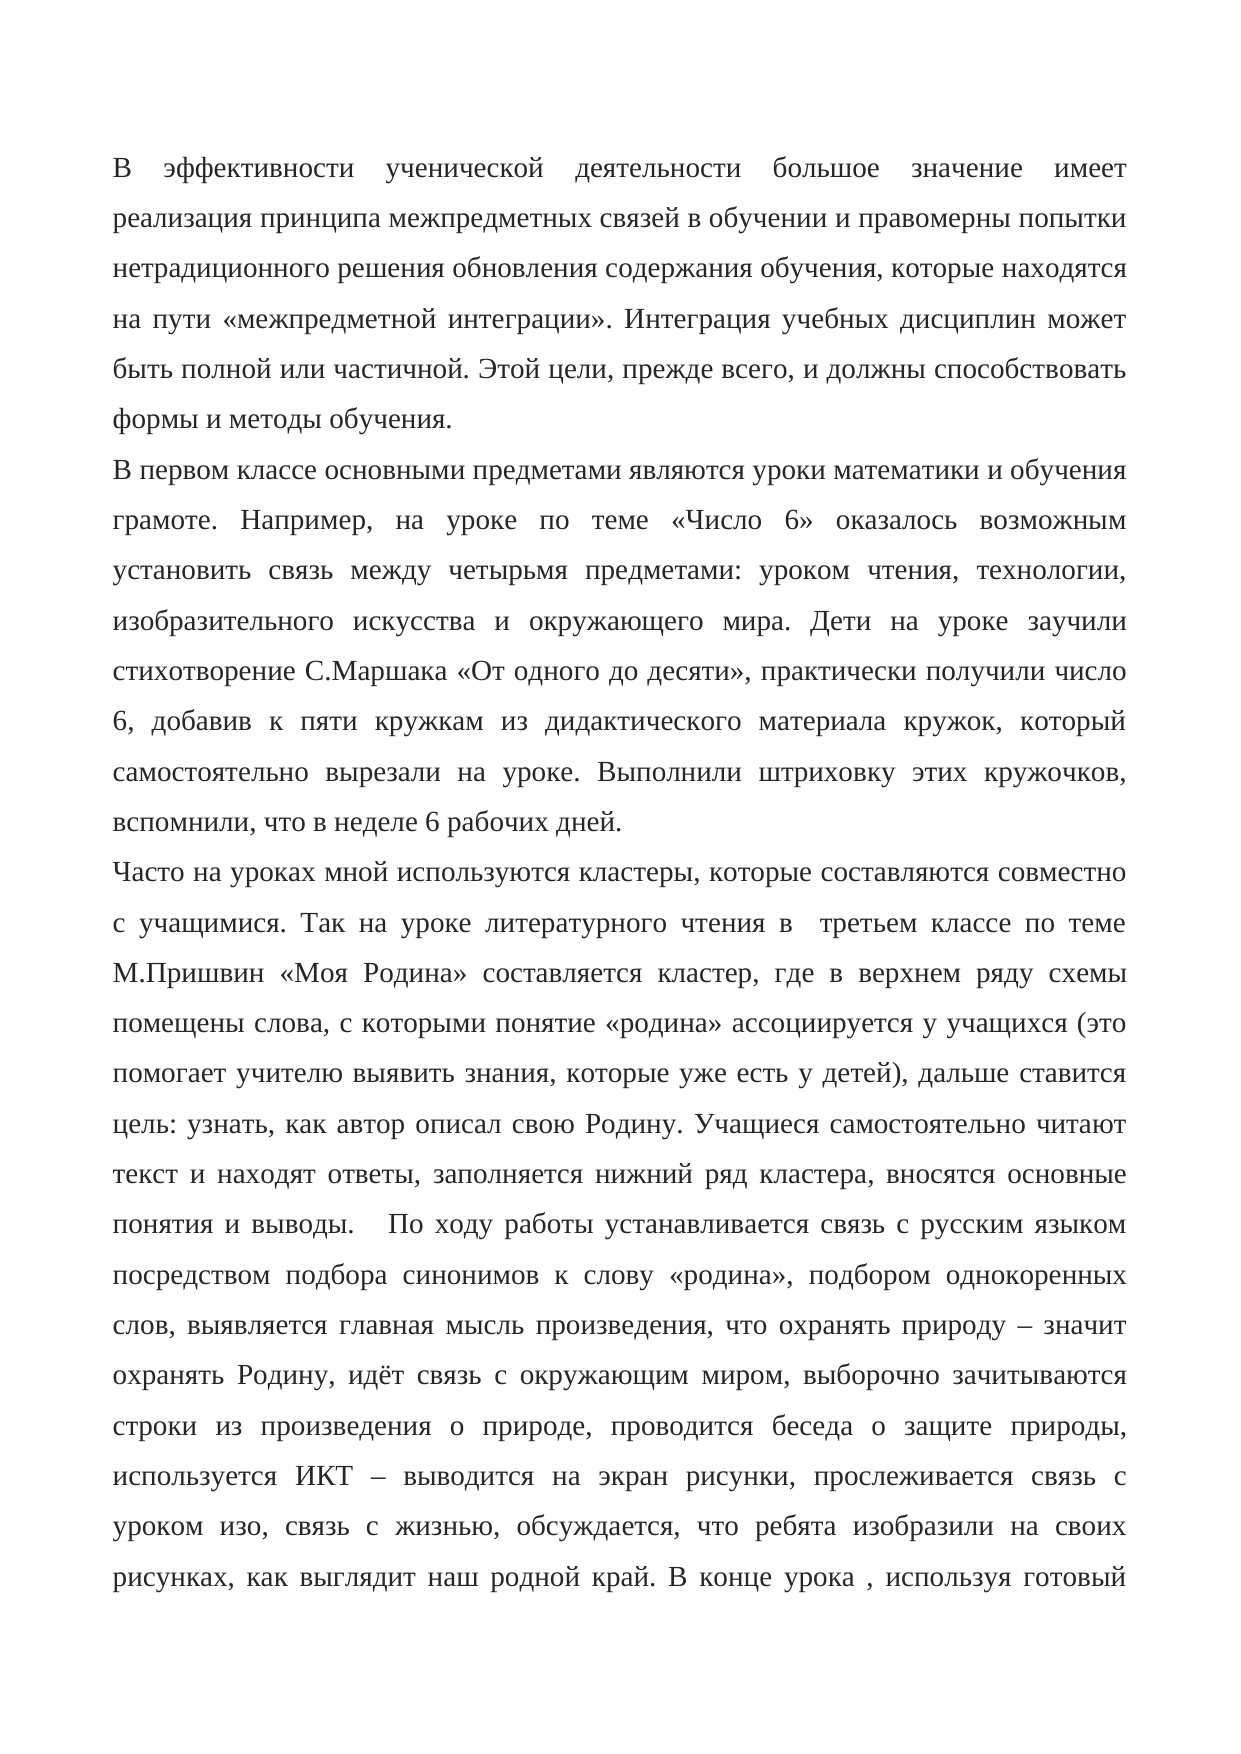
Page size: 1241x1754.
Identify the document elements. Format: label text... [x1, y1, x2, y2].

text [112, 854, 1128, 1592]
text В первом классе основными предметами являются уроки математики и обучения грамоте. Например, на уроке по теме «Число 6» оказалось возможным установить связь между четырьмя предметами: уроком чтения, технологии, изобразительного искусства и окружающего мира. Дети на уроке заучили стихотворение С.Маршака «От одного до десяти», практически получили число 6, добавив к пяти кружкам из дидактического материала кружок, который самостоятельно вырезали на уроке. Выполнили штриховку этих кружочков, вспомнили, что в неделе 6 рабочих дней. [112, 452, 1128, 838]
text В эффективности ученической деятельности большое значение имеет реализация принципа межпредметных связей в обучении и правомерны попытки нетрадиционного решения обновления содержания обучения, которые находятся на пути «межпредметной интеграции». Интеграция учебных дисциплин может быть полной или частичной. Этой цели, прежде всего, и должны способствовать формы и методы обучения. [112, 150, 1128, 435]
